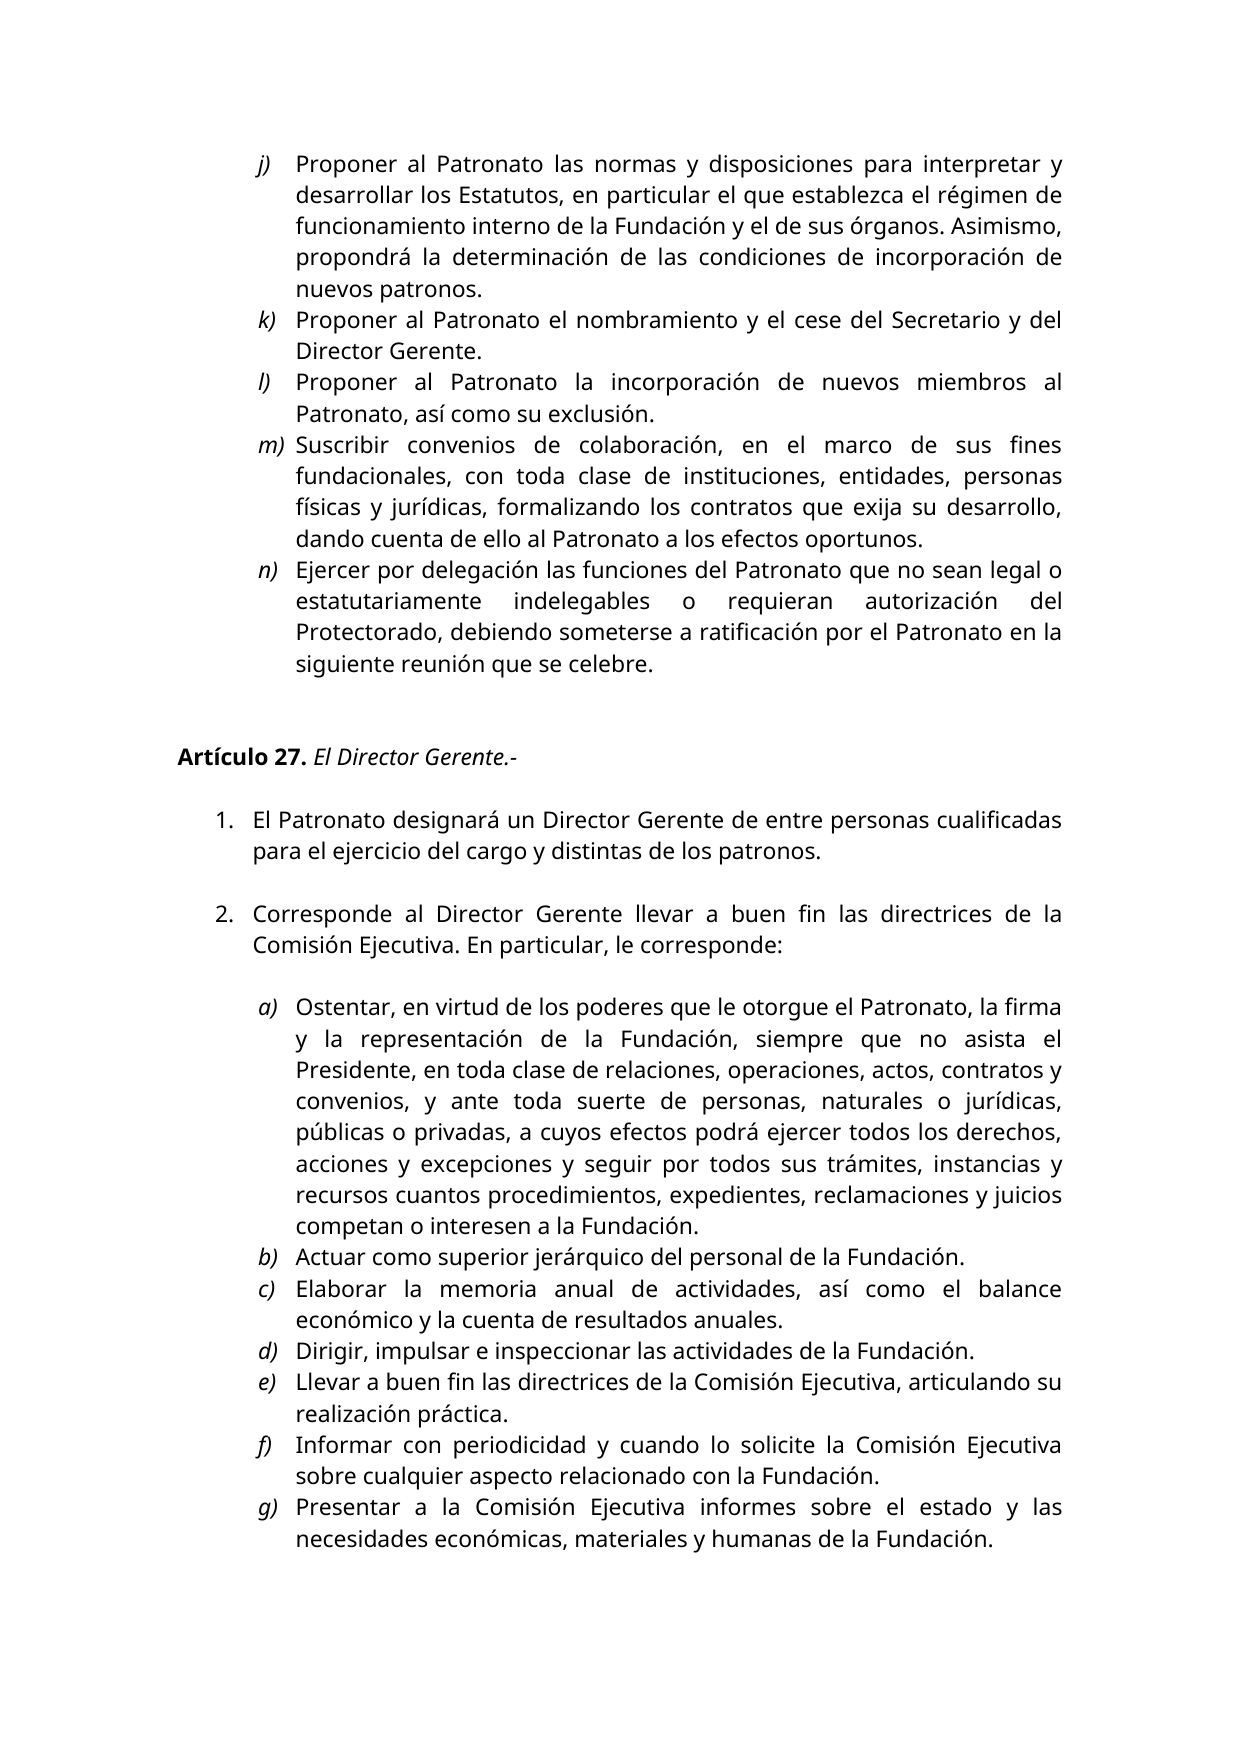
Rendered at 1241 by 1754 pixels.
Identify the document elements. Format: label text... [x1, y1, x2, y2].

list Proponer al Patronato la incorporación de nuevos miembros al Patronato, así como su exclusión. [258, 366, 1063, 429]
text Artículo 27. El Director Gerente.- [177, 741, 1063, 773]
list Corresponde al Director Gerente llevar a buen fin las directrices de En particular, le corresponde: [215, 898, 1063, 960]
list Proponer al Patronato el nombramiento y el cese del Secretario y del Director Gerente. [258, 304, 1063, 366]
list Proponer al Patronato las normas y disposiciones para interpretar y desarrollar los Estatutos, en particular el que establezca el régimen de funcionamiento interno de y el de sus órganos. Asimismo, propondrá la determinación de las condiciones de incorporación de nuevos patronos. [258, 148, 1063, 304]
list Llevar a buen fin las directrices de , articulando su realización práctica. [258, 1366, 1063, 1429]
list Informar con periodicidad y cuando lo solicite sobre cualquier aspecto relacionado con [258, 1429, 1063, 1491]
list Ostentar, en virtud de los poderes que le otorgue el Patronato, la firma y la representación de , siempre que no asista el Presidente, en toda clase de relaciones, operaciones, actos, contratos y convenios, y ante toda suerte de personas, naturales o jurídicas, públicas o privadas, a cuyos efectos podrá ejercer todos los derechos, acciones y excepciones y seguir por todos sus trámites, instancias y recursos cuantos procedimientos, expedientes, reclamaciones y juicios competan o interesen a [258, 991, 1063, 1241]
list Dirigir, impulsar e inspeccionar las actividades de [258, 1335, 1063, 1366]
list Presentar a informes sobre el estado y las necesidades económicas, materiales y humanas de [258, 1491, 1063, 1554]
list Actuar como superior jerárquico del personal de [258, 1241, 1063, 1273]
list Ejercer por delegación las funciones del Patronato que no sean legal o estatutariamente indelegables o requieran autorización del Protectorado, debiendo someterse a ratificación por el Patronato en la siguiente reunión que se celebre. [258, 554, 1063, 679]
list Suscribir convenios de colaboración, en el marco de sus fines fundacionales, con toda clase de instituciones, entidades, personas físicas y jurídicas, formalizando los contratos que exija su desarrollo, dando cuenta de ello al Patronato a los efectos oportunos. [258, 429, 1063, 554]
list El Patronato designará un Director Gerente de entre personas cualificadas para el ejercicio del cargo y distintas de los patronos. [215, 804, 1063, 866]
list Elaborar la memoria anual de actividades, así como el balance económico y la cuenta de resultados anuales. [258, 1273, 1063, 1335]
